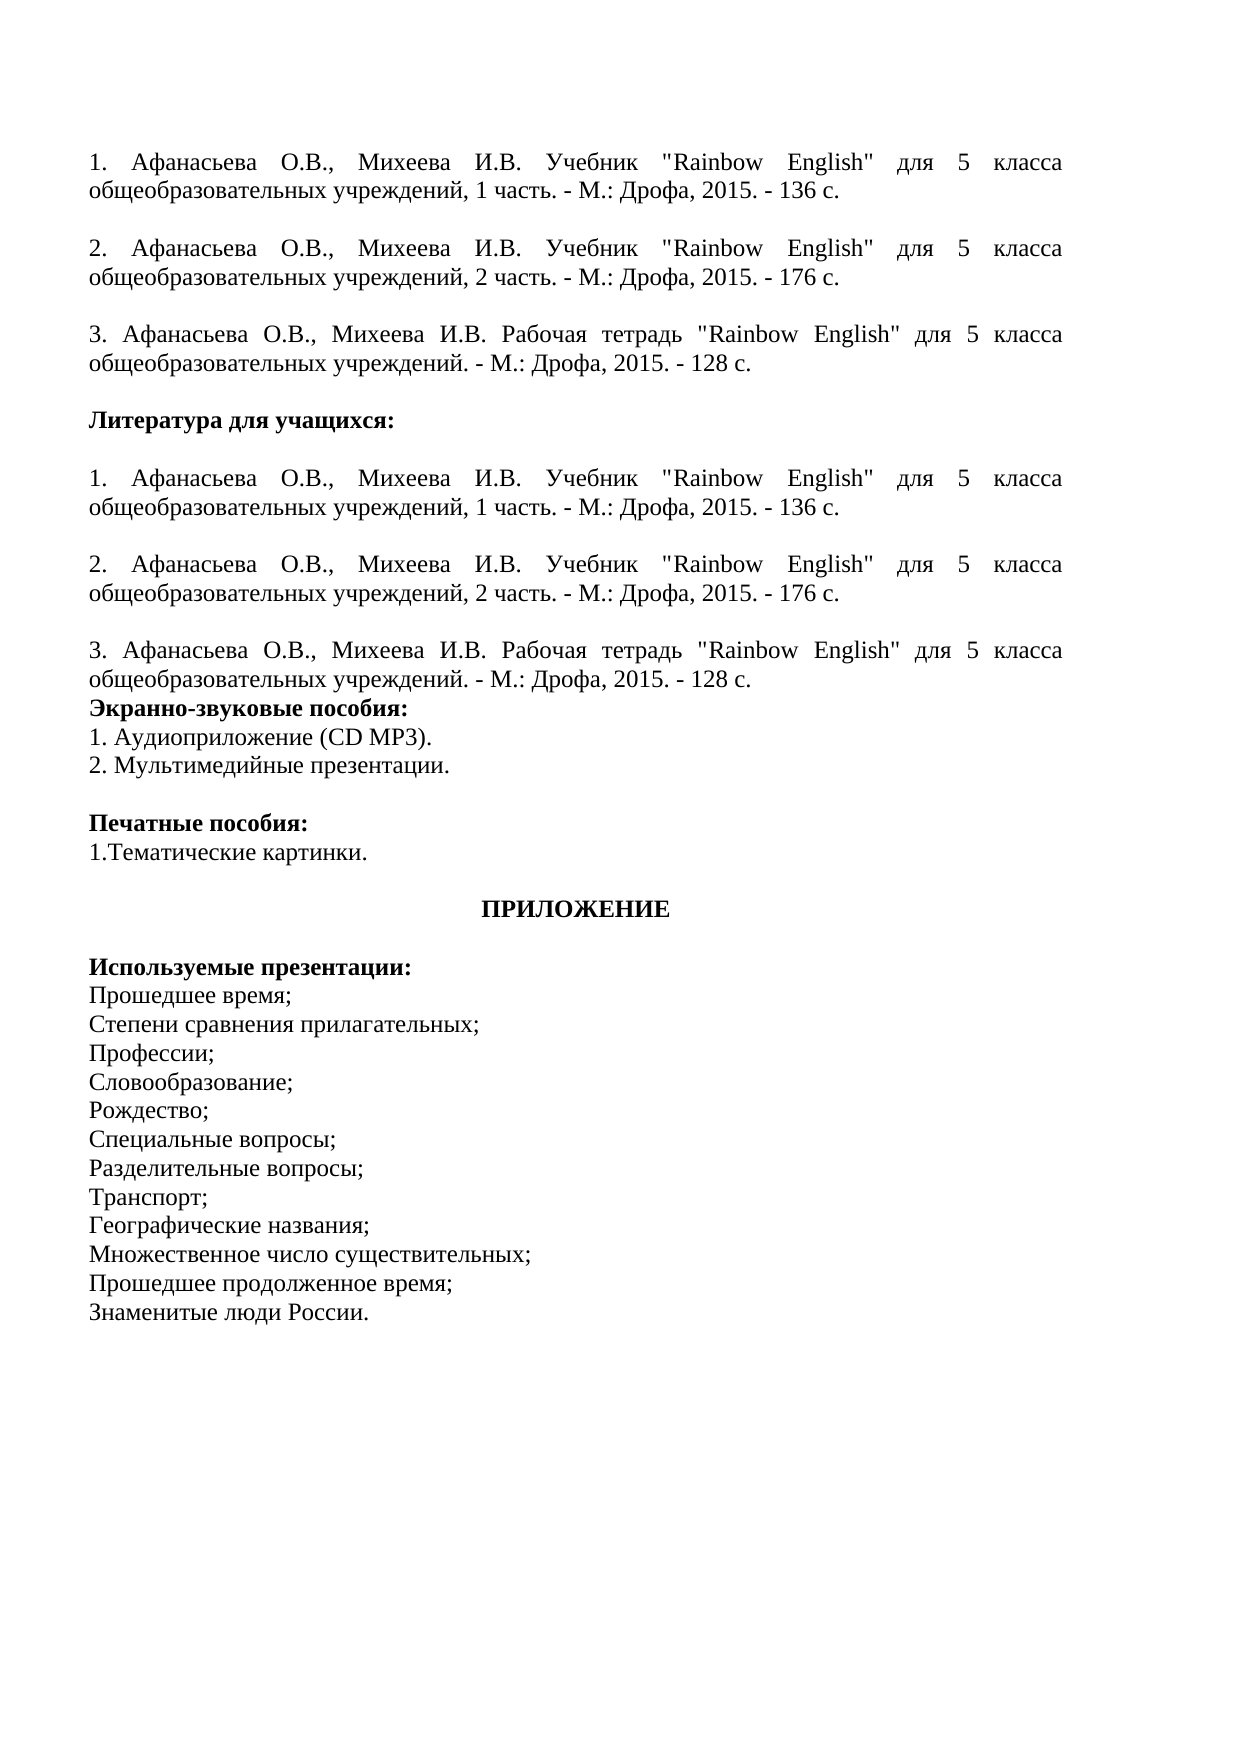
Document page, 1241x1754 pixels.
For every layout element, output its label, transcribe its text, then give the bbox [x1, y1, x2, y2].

text 1.Тематические картинки. [88, 837, 1063, 866]
text Прошедшее продолженное время; [88, 1268, 1063, 1297]
text Разделительные вопросы; [88, 1153, 1063, 1182]
text Специальные вопросы; [88, 1124, 1063, 1153]
text Печатные пособия: [88, 808, 1063, 837]
text 1. Афанасьева О.В., Михеева И.В. Учебник "Rainbow English" для 5 класса общеобразовательных учреждений, 1 часть. - М.: Дрофа, 2015. - 136 с. [88, 147, 1063, 204]
text 2. Афанасьева О.В., Михеева И.В. Учебник "Rainbow English" для 5 класса общеобразовательных учреждений, 2 часть. - М.: Дрофа, 2015. - 176 с. [88, 549, 1063, 607]
text 2. Афанасьева О.В., Михеева И.В. Учебник "Rainbow English" для 5 класса общеобразовательных учреждений, 2 часть. - М.: Дрофа, 2015. - 176 с. [88, 233, 1063, 291]
text Транспорт; [88, 1182, 1063, 1211]
text 3. Афанасьева О.В., Михеева И.В. Рабочая тетрадь "Rainbow English" для 5 класса общеобразовательных учреждений. - М.: Дрофа, 2015. - 128 с. [88, 319, 1063, 377]
text ПРИЛОЖЕНИЕ [88, 894, 1063, 923]
text Экранно-звуковые пособия: [88, 693, 1063, 722]
text Словообразование; [88, 1067, 1063, 1096]
text 3. Афанасьева О.В., Михеева И.В. Рабочая тетрадь "Rainbow English" для 5 класса общеобразовательных учреждений. - М.: Дрофа, 2015. - 128 с. [88, 636, 1063, 693]
text Рождество; [88, 1096, 1063, 1124]
text Степени сравнения прилагательных; [88, 1009, 1063, 1038]
text Географические названия; [88, 1211, 1063, 1239]
text 1. Аудиоприложение (CD MP3). [88, 722, 1063, 751]
text Литература для учащихся: [88, 406, 1063, 434]
text Знаменитые люди России. [88, 1297, 1063, 1326]
text Прошедшее время; [88, 981, 1063, 1009]
text 2. Мультимедийные презентации. [88, 751, 1063, 779]
text 1. Афанасьева О.В., Михеева И.В. Учебник "Rainbow English" для 5 класса общеобразовательных учреждений, 1 часть. - М.: Дрофа, 2015. - 136 с. [88, 463, 1063, 521]
text Используемые презентации: [88, 952, 1063, 981]
text Профессии; [88, 1038, 1063, 1067]
text Множественное число существительных; [88, 1239, 1063, 1268]
